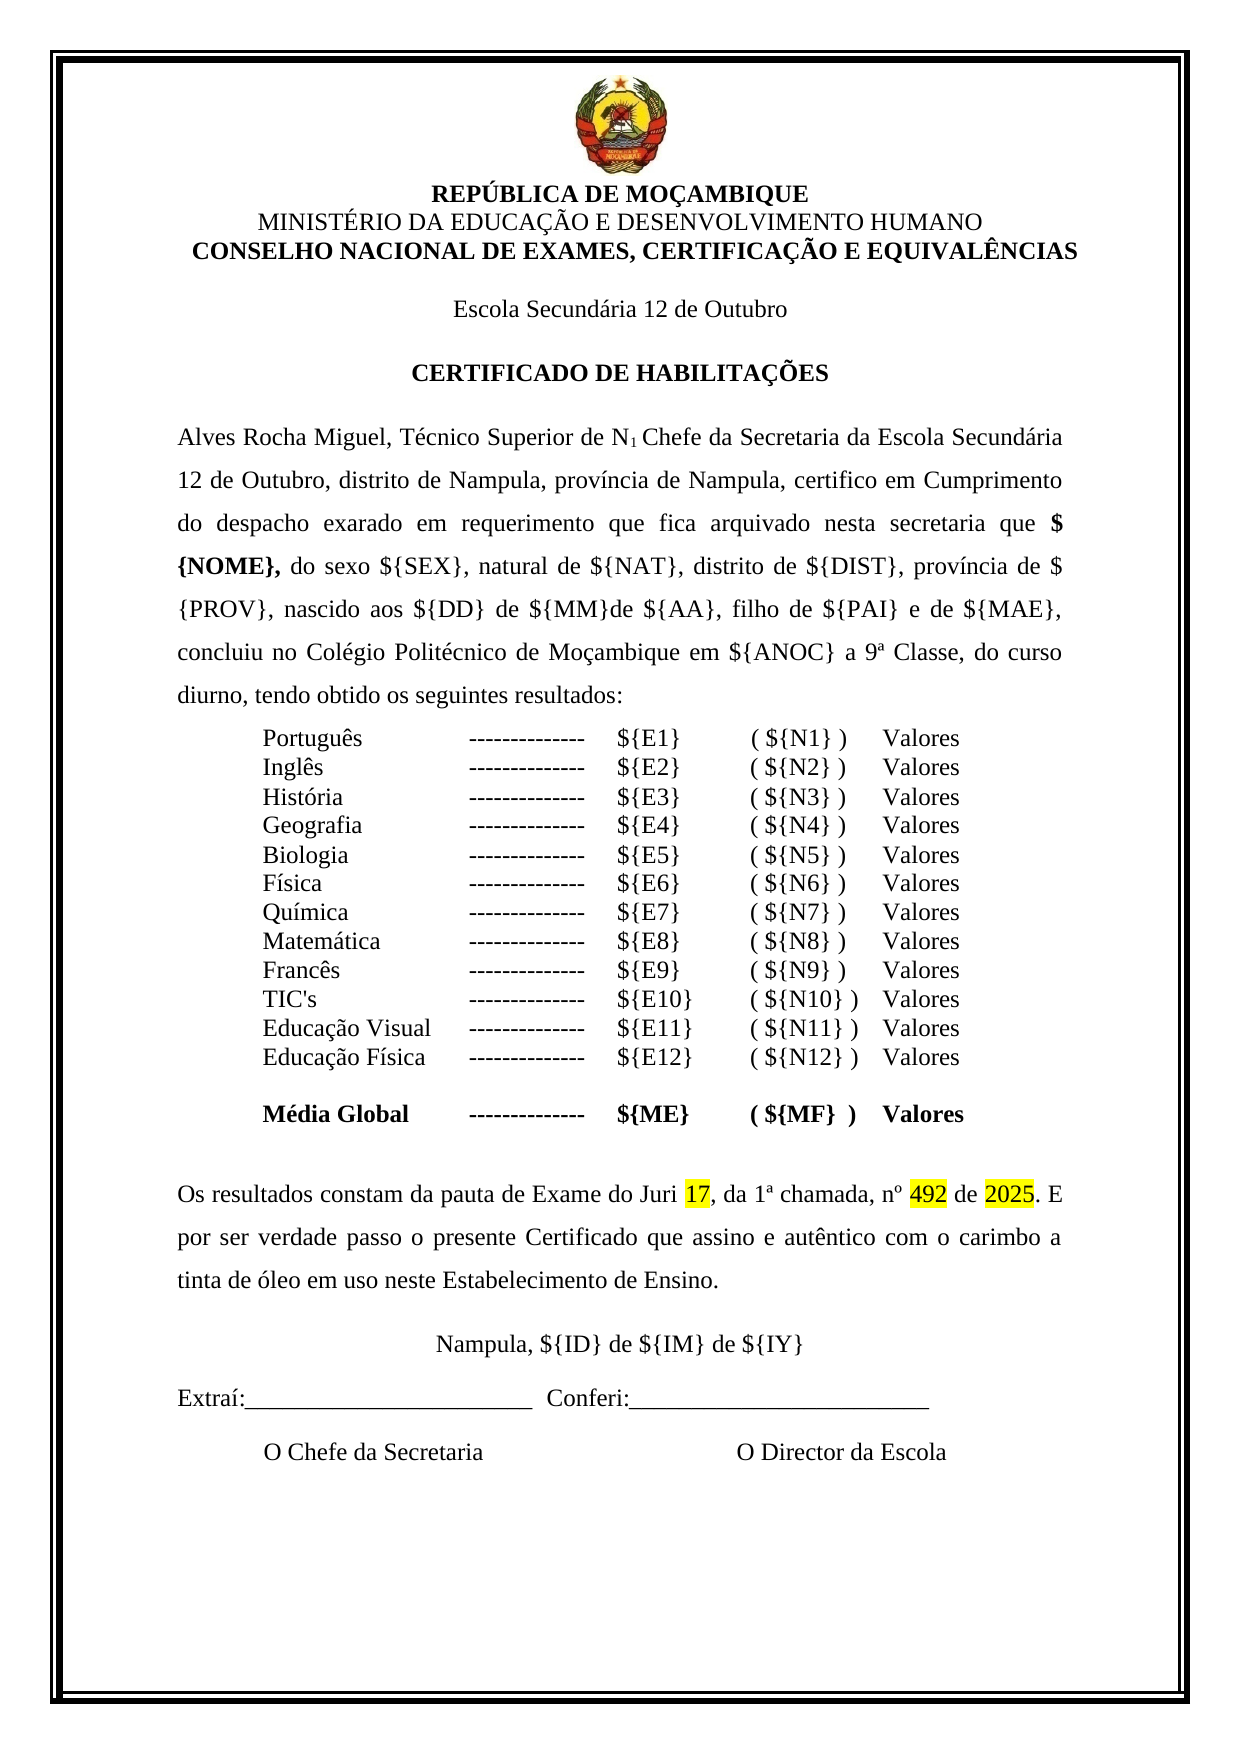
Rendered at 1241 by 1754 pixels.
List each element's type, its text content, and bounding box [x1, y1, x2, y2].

table_cell ${E4} [606, 810, 738, 840]
table_cell ( ${N11} ) [739, 1013, 871, 1042]
text MINISTÉRIO DA EDUCAÇÃO E DESENVOLVIMENTO HUMANO [177, 207, 1063, 236]
table_cell Matemática [251, 926, 457, 955]
table_cell ( ${MF} ) [739, 1100, 871, 1136]
table_cell Valores [871, 897, 989, 926]
table_header Português [251, 724, 457, 752]
table_cell ${E2} [606, 752, 738, 782]
table_cell ( ${N8} ) [739, 926, 871, 955]
table_cell Educação Visual [251, 1013, 457, 1042]
table_cell ( ${N6} ) [739, 869, 871, 897]
table_cell Média Global [251, 1100, 457, 1136]
table_cell Valores [871, 782, 989, 810]
text Os resultados constam da pauta de Exame do Juri 17, da 1ª chamada, nº 492 de 2025. E por ser verdade passo o presente Certificado que assino e autêntico com o carimbo a tinta de óleo em uso neste Estabelecimento de Ensino. [177, 1179, 1063, 1294]
table_cell Valores [871, 1042, 989, 1099]
table_cell -------------- [457, 782, 606, 810]
text Nampula, ${ID} de ${IM} de ${IY} [177, 1329, 1063, 1358]
text CERTIFICADO DE HABILITAÇÕES [177, 358, 1063, 386]
table_cell Francês [251, 955, 457, 984]
table_cell Valores [871, 984, 989, 1013]
table_cell ( ${N7} ) [739, 897, 871, 926]
table_cell História [251, 782, 457, 810]
table_cell Biologia [251, 840, 457, 868]
table_cell ${E10} [606, 984, 738, 1013]
table_cell Valores [871, 752, 989, 782]
table_cell -------------- [457, 926, 606, 955]
table_cell -------------- [457, 1042, 606, 1099]
table_header O Director da Escola [620, 1437, 1063, 1466]
table_header O Chefe da Secretaria [177, 1437, 620, 1466]
table_cell -------------- [457, 984, 606, 1013]
table_cell ${E11} [606, 1013, 738, 1042]
table_cell Valores [871, 1013, 989, 1042]
table_cell -------------- [457, 840, 606, 868]
table_cell Geografia [251, 810, 457, 840]
table_cell -------------- [457, 869, 606, 897]
table_cell ${E12} [606, 1042, 738, 1099]
table_cell ( ${N5} ) [739, 840, 871, 868]
table_cell ${E5} [606, 840, 738, 868]
table_cell Química [251, 897, 457, 926]
text Alves Rocha Miguel, Técnico Superior de N1 Chefe da Secretaria da Escola Secundária 12 de Outubro, distrito de Nampula, província de Nampula, certifico em Cumprimento do despacho exarado em requerimento que fica arquivado nesta secretaria que ${NOME}, do sexo ${SEX}, natural de ${NAT}, distrito de ${DIST}, província de ${PROV}, nascido aos ${DD} de ${MM}de ${AA}, filho de ${PAI} e de ${MAE}, concluiu no Colégio Politécnico de Moçambique em ${ANOC} a 9ª Classe, do curso diurno, tendo obtido os seguintes resultados׃ [177, 422, 1063, 709]
table_cell ( ${N3} ) [739, 782, 871, 810]
table_cell Valores [871, 1100, 989, 1136]
table_cell ${E8} [606, 926, 738, 955]
table_header ${E1} [606, 724, 738, 752]
table_cell ( ${N12} ) [739, 1042, 871, 1099]
table_cell ( ${N2} ) [739, 752, 871, 782]
table_cell ${E6} [606, 869, 738, 897]
table_cell ( ${N4} ) [739, 810, 871, 840]
text CONSELHO NACIONAL DE EXAMES, CERTIFICAÇÃO E EQUIVALÊNCIAS [158, 236, 1112, 265]
table_cell Valores [871, 926, 989, 955]
picture [574, 75, 668, 176]
table_cell Valores [871, 869, 989, 897]
table_cell -------------- [457, 810, 606, 840]
table_cell -------------- [457, 955, 606, 984]
text REPÚBLICA DE MOÇAMBIQUE [177, 179, 1063, 207]
table_cell ( ${N10} ) [739, 984, 871, 1013]
table_cell -------------- [457, 897, 606, 926]
table_cell ${ME} [606, 1100, 738, 1136]
text Extraí׃ _______________________ Conferi׃ ________________________ [177, 1383, 1063, 1412]
table_cell ${E9} [606, 955, 738, 984]
table_cell ( ${N9} ) [739, 955, 871, 984]
table_cell Educação Física [251, 1042, 457, 1099]
table_cell Valores [871, 810, 989, 840]
table_header ( ${N1} ) [739, 724, 871, 752]
table_cell Física [251, 869, 457, 897]
table_cell -------------- [457, 1013, 606, 1042]
table_cell -------------- [457, 1100, 606, 1136]
table_cell Valores [871, 955, 989, 984]
table_cell Inglês [251, 752, 457, 782]
table_header Valores [871, 724, 989, 752]
table_cell ${E3} [606, 782, 738, 810]
table_cell Valores [871, 840, 989, 868]
table_cell TIC's [251, 984, 457, 1013]
table_header -------------- [457, 724, 606, 752]
table_cell ${E7} [606, 897, 738, 926]
text Escola Secundária 12 de Outubro [177, 294, 1063, 322]
table_cell -------------- [457, 752, 606, 782]
